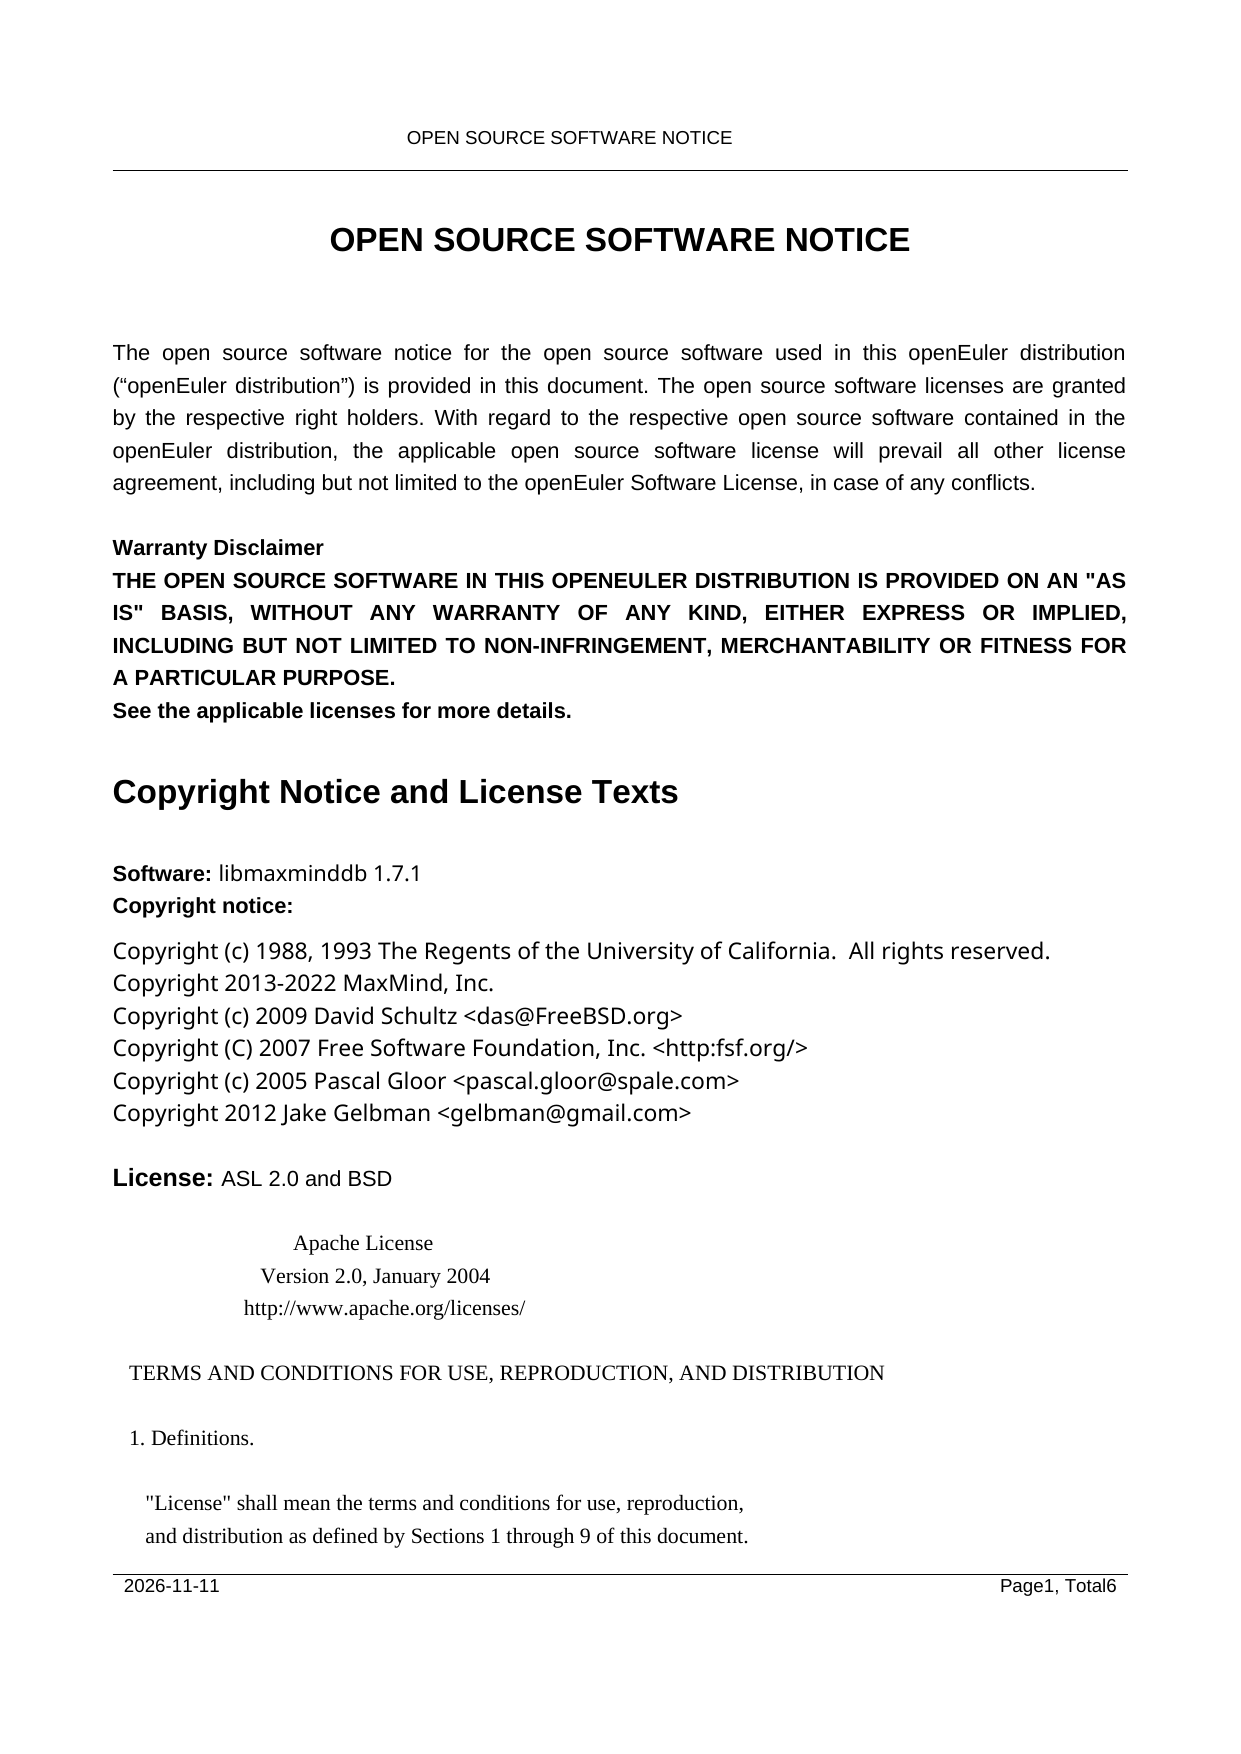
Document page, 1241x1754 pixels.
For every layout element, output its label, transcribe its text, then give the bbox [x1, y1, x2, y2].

text Copyright notice: [112, 889, 1128, 921]
text License: ASL 2.0 and BSD [112, 1161, 1128, 1194]
title Software: libmaxminddb 1.7.1 [112, 856, 1128, 889]
text Copyright Notice and License Texts [112, 759, 1128, 824]
text Copyright (c) 1988, 1993 The Regents of the University of California. All rights reserved. Copyright 2013-2022 MaxMind, Inc. Copyright (c) 2009 David Schultz <das@FreeBSD.org> Copyright (C) 2007 Free Software Foundation, Inc. <http:fsf.org/> Copyright (c) 2005 Pascal Gloor <pascal.gloor@spale.com> Copyright 2012 Jake Gelbman <gelbman@gmail.com> [112, 934, 1128, 1161]
text Warranty Disclaimer [112, 531, 1128, 564]
text OPEN SOURCE SOFTWARE NOTICE [112, 206, 1128, 271]
text The open source software notice for the open source software used in this openEuler distribution (“openEuler distribution”) is provided in this document. The open source software licenses are granted by the respective right holders. With regard to the respective open source software contained in the openEuler distribution, the applicable open source software license will prevail all other license agreement, including but not limited to the openEuler Software License, in case of any conflicts. [112, 336, 1128, 499]
text THE OPEN SOURCE SOFTWARE IN THIS OPENEULER DISTRIBUTION IS PROVIDED ON AN "AS IS" BASIS, WITHOUT ANY WARRANTY OF ANY KIND, EITHER EXPRESS OR IMPLIED, INCLUDING BUT NOT LIMITED TO NON-INFRINGEMENT, MERCHANTABILITY OR FITNESS FOR A PARTICULAR PURPOSE. See the applicable licenses for more details. [112, 564, 1128, 726]
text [112, 1194, 1128, 1551]
